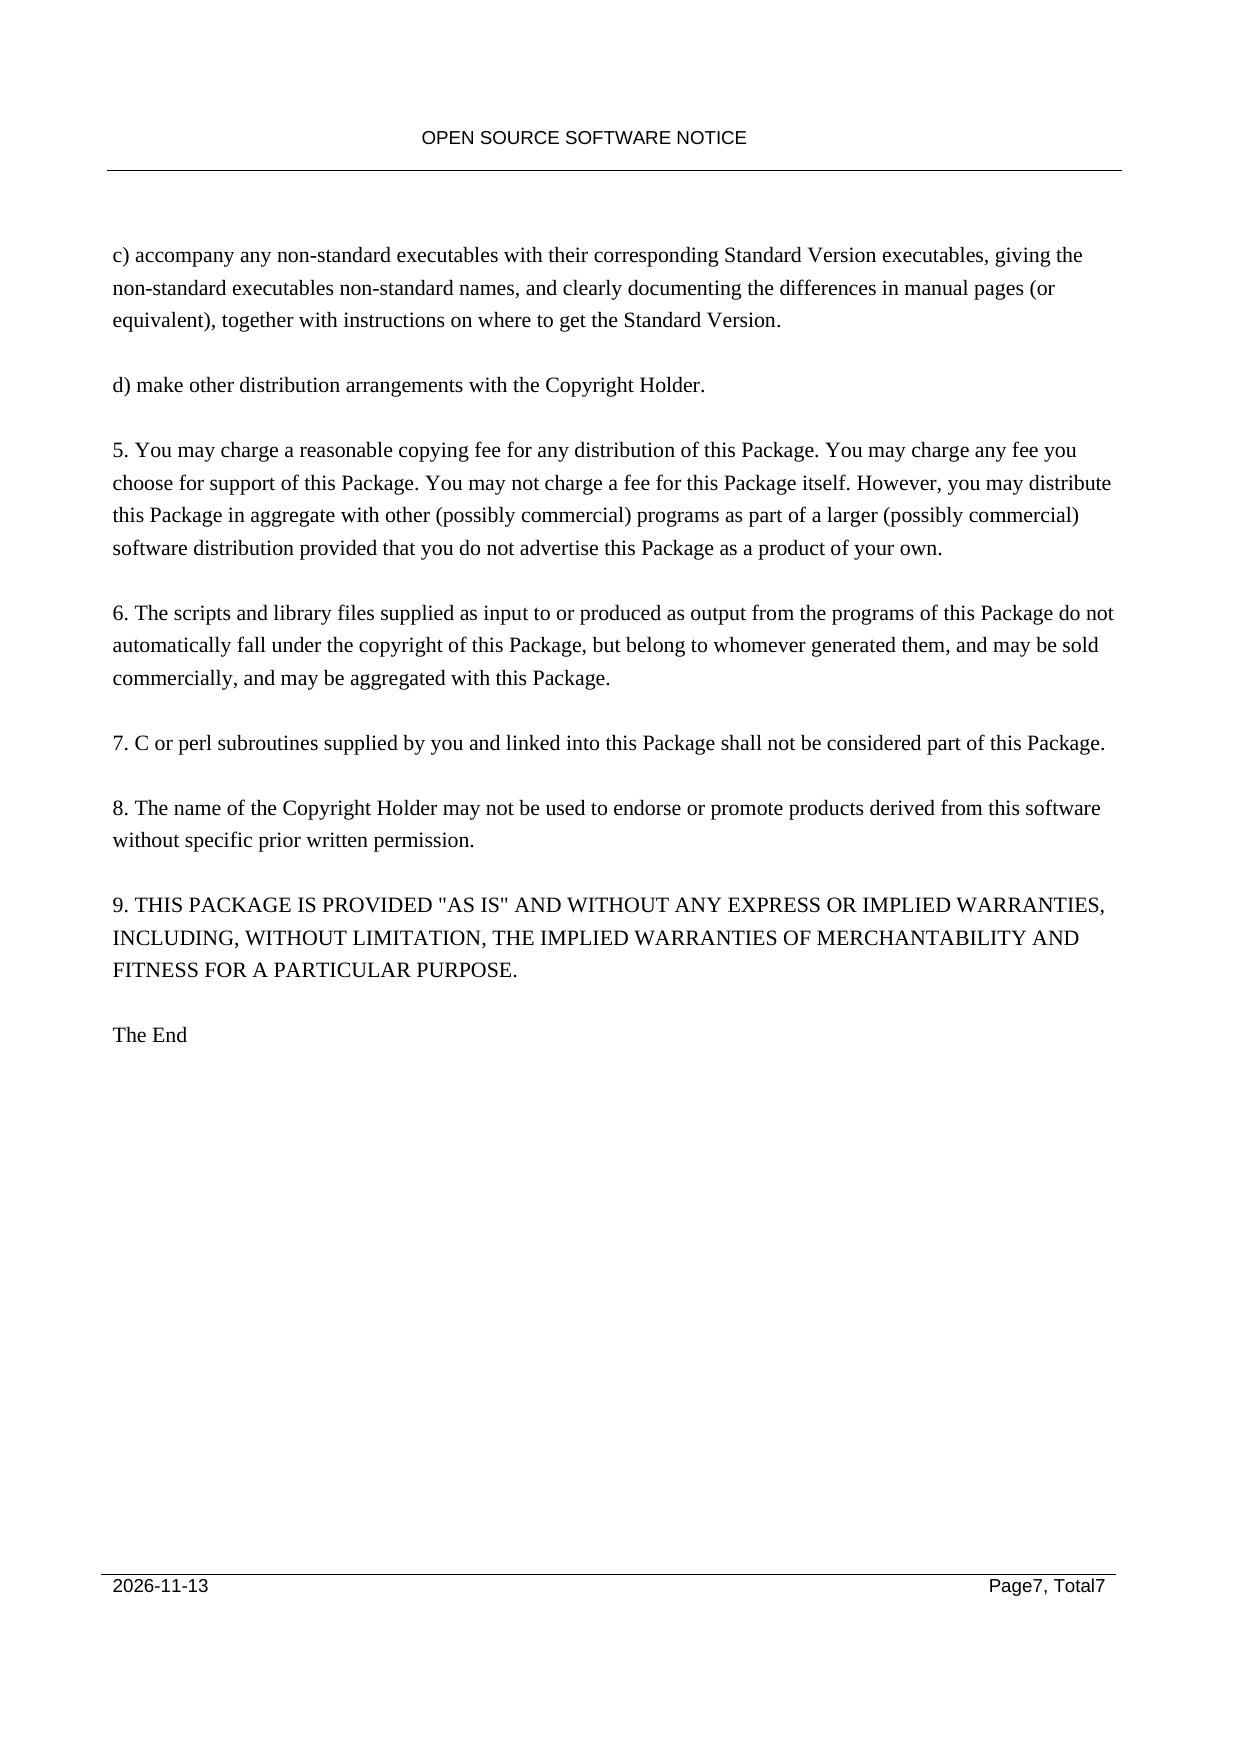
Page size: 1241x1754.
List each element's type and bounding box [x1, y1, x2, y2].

text [112, 206, 1128, 1051]
